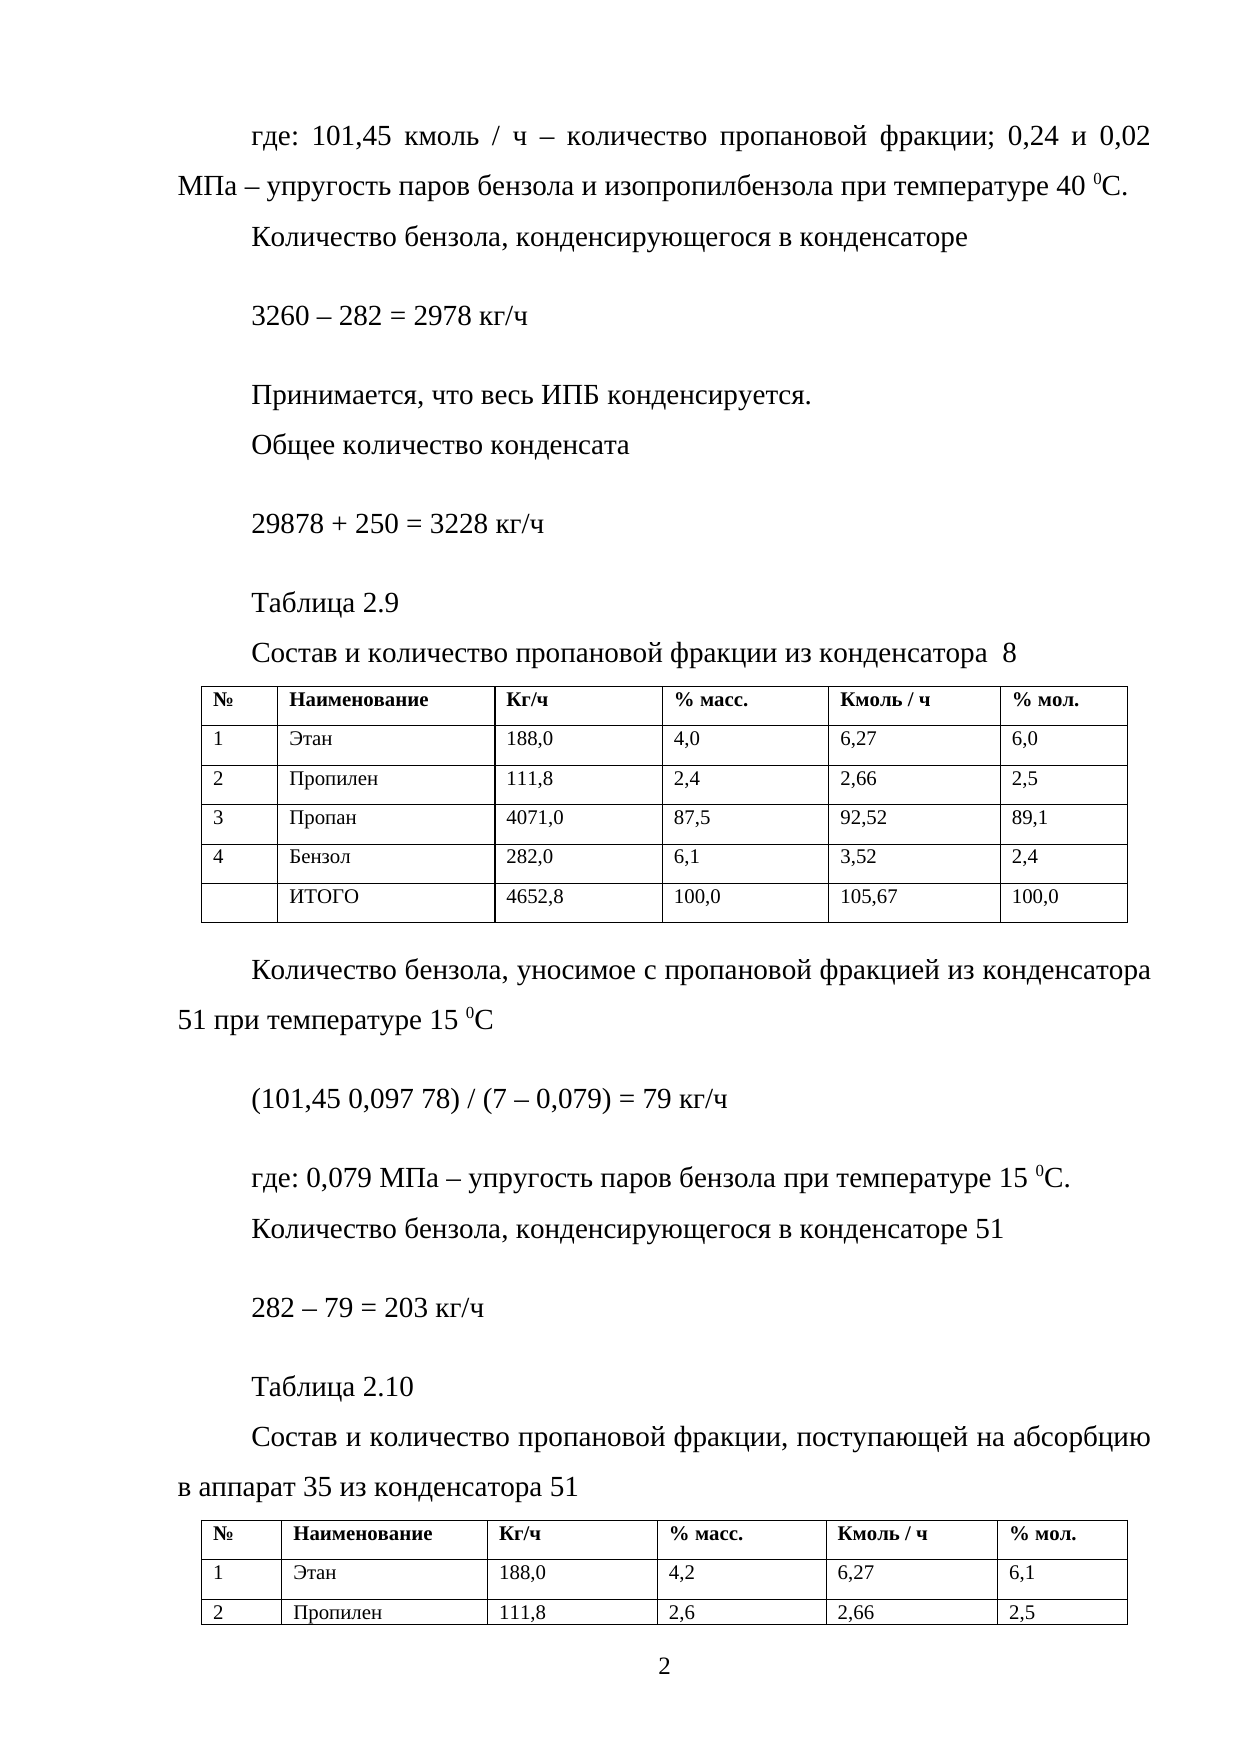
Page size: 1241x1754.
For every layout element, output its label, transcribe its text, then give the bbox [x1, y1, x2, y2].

table_cell 3,52 [829, 845, 1000, 883]
table_cell 111,8 [496, 766, 662, 804]
table_header % мол. [998, 1521, 1127, 1559]
table_header Кмоль / ч [827, 1521, 997, 1559]
table_header % мол. [1001, 687, 1127, 725]
text Состав и количество пропановой фракции, поступающей на абсорбцию в аппарат 35 из конденсатора 51 [177, 1419, 1152, 1503]
table_cell 6,27 [827, 1560, 997, 1598]
table_cell 87,5 [663, 805, 828, 843]
text Принимается, что весь ИПБ конденсируется. [177, 377, 1152, 410]
table_cell 188,0 [496, 726, 662, 765]
table_header Наименование [282, 1521, 487, 1559]
text Таблица 2.10 [177, 1369, 1152, 1402]
table_header Кг/ч [496, 687, 662, 725]
table_header № [202, 1521, 281, 1559]
table_cell 4071,0 [496, 805, 662, 843]
text где: 0,079 МПа – упругость паров бензола при температуре 15 0С. [177, 1160, 1152, 1194]
text Количество бензола, конденсирующегося в конденсаторе 51 [177, 1211, 1152, 1244]
table_cell 2,6 [658, 1600, 826, 1624]
table_cell 6,1 [663, 845, 828, 883]
table_cell 1 [202, 1560, 281, 1598]
text Таблица 2.9 [177, 585, 1152, 619]
table_cell Пропилен [282, 1600, 487, 1624]
table_cell 1 [202, 726, 277, 765]
text 3260 – 282 = 2978 кг/ч [177, 298, 1152, 331]
table_cell 2 [202, 766, 277, 804]
table_cell 2,4 [1001, 845, 1127, 883]
table_cell 6,27 [829, 726, 1000, 765]
table_cell 111,8 [488, 1600, 657, 1624]
table_cell 4,0 [663, 726, 828, 765]
text Количество бензола, уносимое с пропановой фракцией из конденсатора 51 при температуре 15 0С [177, 952, 1152, 1036]
table_cell 92,52 [829, 805, 1000, 843]
text где: 101,45 кмоль / ч – количество пропановой фракции; 0,24 и 0,02 МПа – упругость паров бензола и изопропилбензола при температуре 40 0С. [177, 118, 1152, 202]
table_cell 4 [202, 845, 277, 883]
text 29878 + 250 = 3228 кг/ч [177, 506, 1152, 540]
table_cell 188,0 [488, 1560, 657, 1598]
table_cell ИТОГО [278, 884, 494, 922]
table_cell 100,0 [663, 884, 828, 922]
table_cell 6,1 [998, 1560, 1127, 1598]
table_cell 2,66 [827, 1600, 997, 1624]
text Состав и количество пропановой фракции из конденсатора 8 [177, 636, 1152, 669]
table_header № [202, 687, 277, 725]
table_header Наименование [278, 687, 494, 725]
table_cell 4652,8 [496, 884, 662, 922]
table_cell Бензол [278, 845, 494, 883]
table_cell Пропан [278, 805, 494, 843]
table_header Кмоль / ч [829, 687, 1000, 725]
table_cell Этан [278, 726, 494, 765]
table_cell 2,5 [1001, 766, 1127, 804]
table_cell Пропилен [278, 766, 494, 804]
table_cell [202, 884, 277, 922]
text (101,45 0,097 78) / (7 – 0,079) = 79 кг/ч [177, 1081, 1152, 1115]
table_cell 2,4 [663, 766, 828, 804]
table_cell 100,0 [1001, 884, 1127, 922]
table_cell 2 [202, 1600, 281, 1624]
table_cell 2,66 [829, 766, 1000, 804]
table_cell 4,2 [658, 1560, 826, 1598]
table_cell 105,67 [829, 884, 1000, 922]
table_cell 3 [202, 805, 277, 843]
table_cell 282,0 [496, 845, 662, 883]
table_header % масс. [663, 687, 828, 725]
table_cell Этан [282, 1560, 487, 1598]
table_cell 2,5 [998, 1600, 1127, 1624]
text Общее количество конденсата [177, 427, 1152, 461]
text 282 – 79 = 203 кг/ч [177, 1290, 1152, 1323]
text Количество бензола, конденсирующегося в конденсаторе [177, 219, 1152, 252]
table_cell 89,1 [1001, 805, 1127, 843]
table_header % масс. [658, 1521, 826, 1559]
table_header Кг/ч [488, 1521, 657, 1559]
table_cell 6,0 [1001, 726, 1127, 765]
